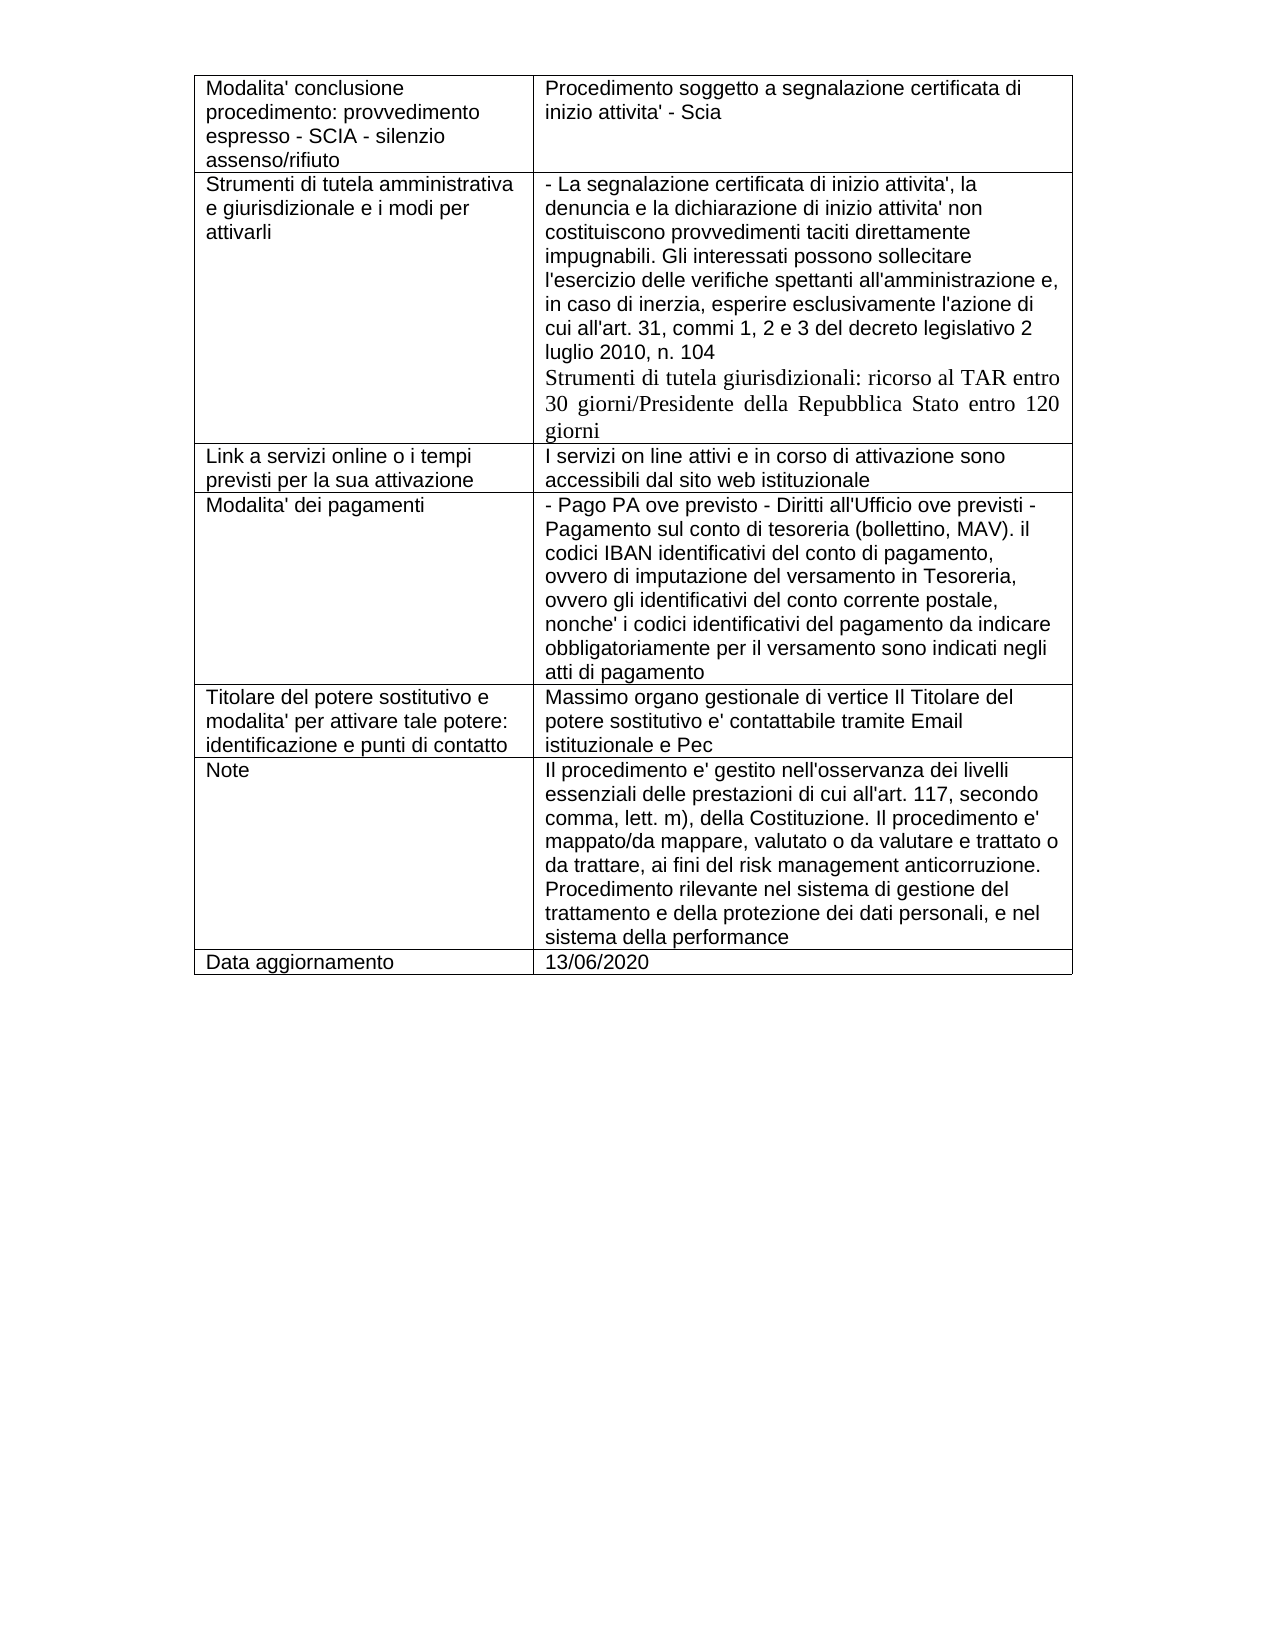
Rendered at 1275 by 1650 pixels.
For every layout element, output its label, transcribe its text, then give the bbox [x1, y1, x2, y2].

table_cell - Pago PA ove previsto - Diritti all'Ufficio ove previsti - Pagamento sul conto di tesoreria (bollettino, MAV). il codici IBAN identificativi del conto di pagamento, ovvero di imputazione del versamento in Tesoreria, ovvero gli identificativi del conto corrente postale, nonche' i codici identificativi del pagamento da indicare obbligatoriamente per il versamento sono indicati negli atti di pagamento [534, 493, 1072, 684]
table_cell Il procedimento e' gestito nell'osservanza dei livelli essenziali delle prestazioni di cui all'art. 117, secondo comma, lett. m), della Costituzione. Il procedimento e' mappato/da mappare, valutato o da valutare e trattato o da trattare, ai fini del risk management anticorruzione. Procedimento rilevante nel sistema di gestione del trattamento e della protezione dei dati personali, e nel sistema della performance [534, 758, 1072, 949]
table_cell Modalita' conclusione procedimento: provvedimento espresso - SCIA - silenzio assenso/rifiuto [195, 76, 533, 172]
table_cell 13/06/2020 [534, 950, 1072, 974]
table_cell Modalita' dei pagamenti [195, 493, 533, 684]
table_cell Data aggiornamento [195, 950, 533, 974]
table_cell Procedimento soggetto a segnalazione certificata di inizio attivita' - Scia [534, 76, 1072, 172]
table_cell Note [195, 758, 533, 949]
table_cell - La segnalazione certificata di inizio attivita', la denuncia e la dichiarazione di inizio attivita' non costituiscono provvedimenti taciti direttamente impugnabili. Gli interessati possono sollecitare l'esercizio delle verifiche spettanti all'amministrazione e, in caso di inerzia, esperire esclusivamente l'azione di cui all'art. 31, commi 1, 2 e 3 del decreto legislativo 2 luglio 2010, n. 104 Strumenti di tutela giurisdizionali: ricorso al TAR entro 30 giorni/Presidente della Repubblica Stato entro 120 giorni [534, 173, 1072, 443]
table_cell Titolare del potere sostitutivo e modalita' per attivare tale potere: identificazione e punti di contatto [195, 685, 533, 757]
table_cell Link a servizi online o i tempi previsti per la sua attivazione [195, 444, 533, 492]
table_cell I servizi on line attivi e in corso di attivazione sono accessibili dal sito web istituzionale [534, 444, 1072, 492]
table_cell Massimo organo gestionale di vertice Il Titolare del potere sostitutivo e' contattabile tramite Email istituzionale e Pec [534, 685, 1072, 757]
table_cell Strumenti di tutela amministrativa e giurisdizionale e i modi per attivarli [195, 173, 533, 443]
